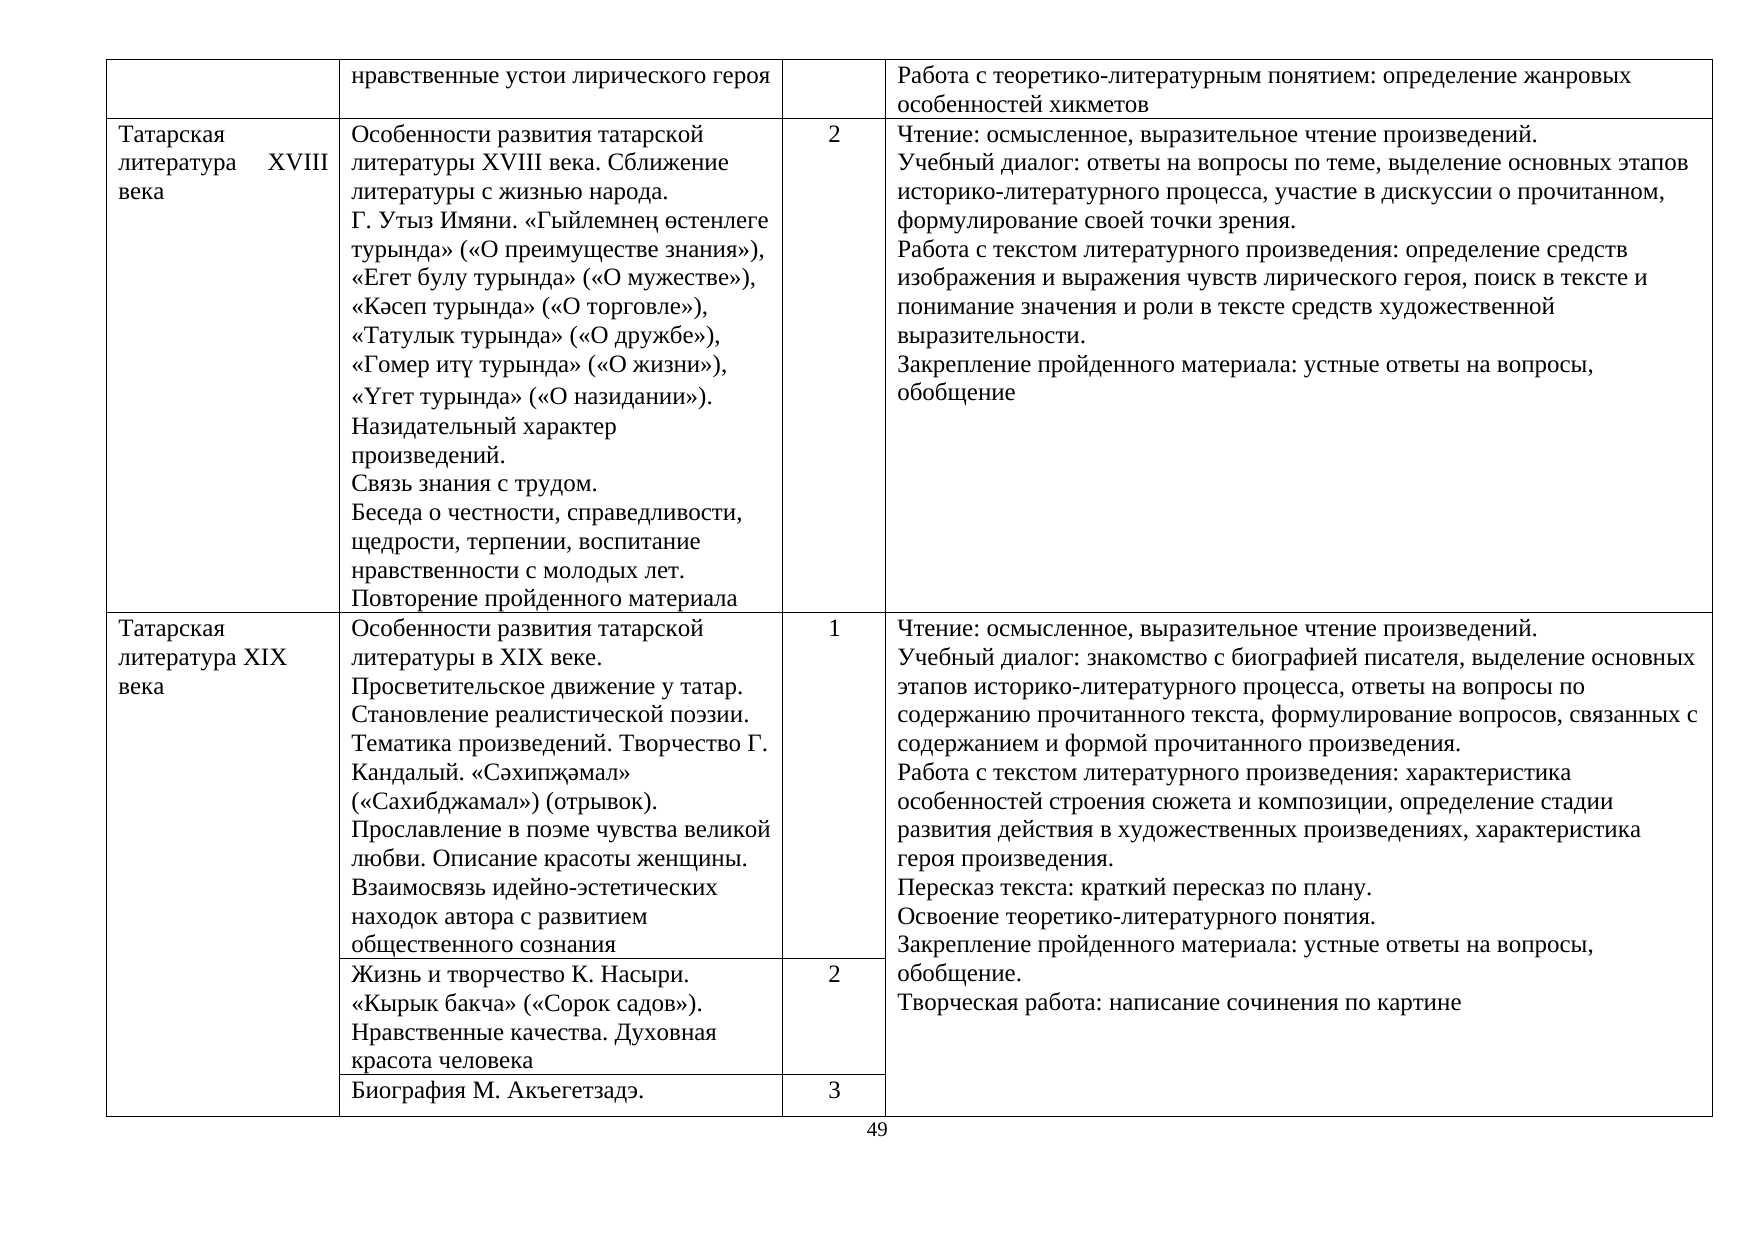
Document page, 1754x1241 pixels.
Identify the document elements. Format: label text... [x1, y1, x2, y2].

table_cell Особенности развития татарской литературы XVIII века. Сближение литературы с жизнью народа. Г. Утыз Имяни. «Гыйлемнең өстенлеге турында» («О преимуществе знания»), «Егет булу турында» («О мужестве»), «Кәсеп турында» («О торговле»), «Татулык турында» («О дружбе»), «Гомер итү турында» («О жизни»), «Үгет турында» («О назидании»). Назидательный характер произведений. Связь знания с трудом. Беседа о честности, справедливости, щедрости, терпении, воспитание нравственности с молодых лет. Повторение пройденного материала [340, 119, 782, 612]
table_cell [340, 60, 782, 118]
table_cell Жизнь и творчество К. Насыри. «Кырык бакча» («Сорок садов»). Нравственные качества. Духовная красота человека [340, 959, 782, 1074]
table_cell 2 [783, 959, 885, 1074]
table_cell Особенности развития татарской литературы в XIX веке. Просветительское движение у татар. Становление реалистической поэзии. Тематика произведений. Творчество Г. Кандалый. «Сәхипҗәмал» («Сахибджамал») (отрывок). Прославление в поэме чувства великой любви. Описание красоты женщины. Взаимосвязь идейно-эстетических находок автора с развитием общественного сознания [340, 613, 782, 958]
table_cell Чтение: осмысленное, выразительное чтение произведений. Учебный диалог: ответы на вопросы по теме, выделение основных этапов историко-литературного процесса, участие в дискуссии о прочитанном, формулирование своей точки зрения. Работа с текстом литературного произведения: определение средств изображения и выражения чувств лирического героя, поиск в тексте и понимание значения и роли в тексте средств художественной выразительности. Закрепление пройденного материала: устные ответы на вопросы, обобщение [886, 119, 1712, 612]
table_cell Чтение: осмысленное, выразительное чтение произведений. Учебный диалог: знакомство с биографией писателя, выделение основных этапов историко-литературного процесса, ответы на вопросы по содержанию прочитанного текста, формулирование вопросов, связанных с содержанием и формой прочитанного произведения. Работа с текстом литературного произведения: характеристика особенностей строения сюжета и композиции, определение стадии развития действия в художественных произведениях, характеристика героя произведения. Пересказ текста: краткий пересказ по плану. Освоение теоретико-литературного понятия. Закрепление пройденного материала: устные ответы на вопросы, обобщение. Творческая работа: написание сочинения по картине [886, 613, 1712, 1116]
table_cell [340, 1075, 782, 1116]
table_cell 1 [783, 613, 885, 958]
table_cell 2 [783, 60, 885, 118]
table_cell Татарская литература XIX века [107, 613, 339, 1116]
table_cell Татарская литература XVIII века [107, 119, 339, 612]
table_cell 3 [783, 1075, 885, 1116]
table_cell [107, 60, 339, 118]
table_cell 2 [783, 119, 885, 612]
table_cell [886, 60, 1712, 118]
